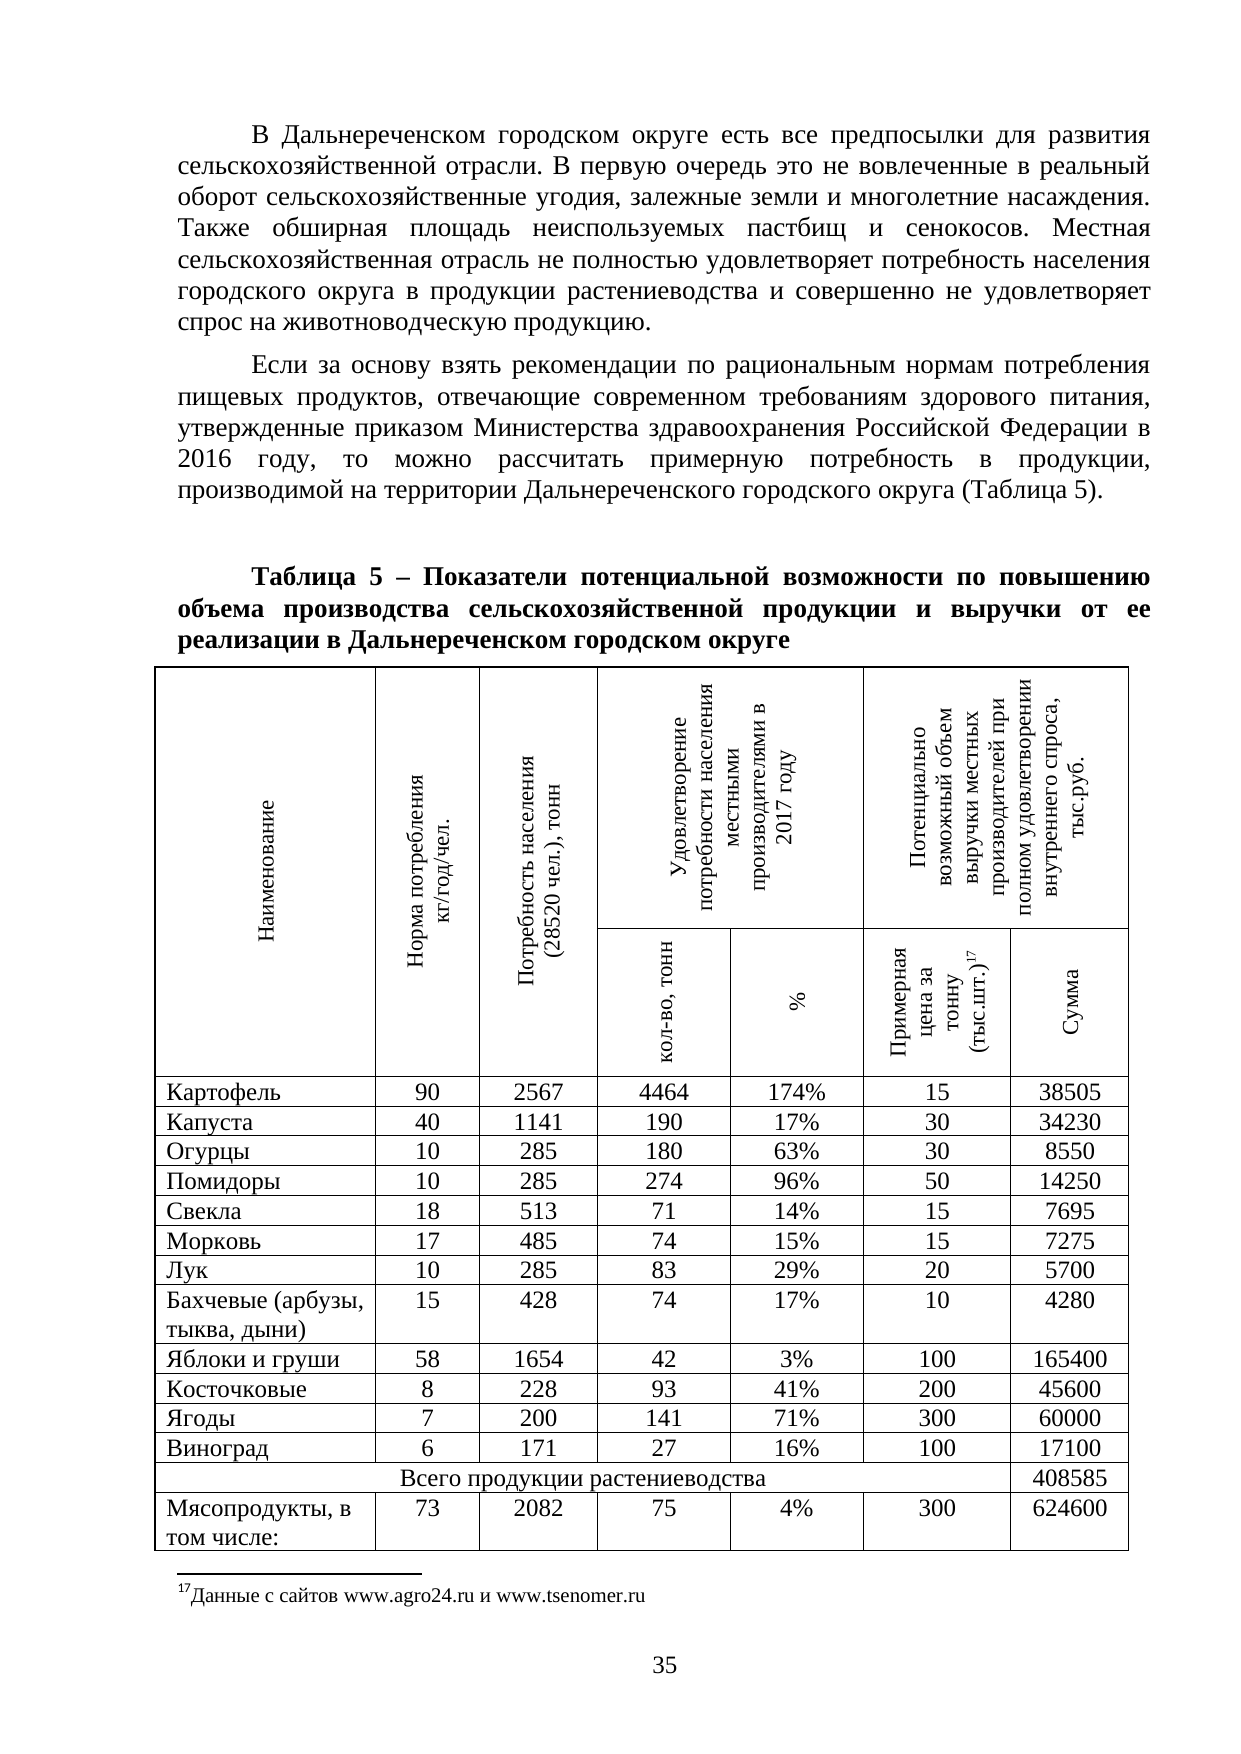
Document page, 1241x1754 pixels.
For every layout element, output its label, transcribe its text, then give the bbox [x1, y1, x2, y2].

table_cell 7275 [1011, 1226, 1128, 1254]
table_cell 29% [731, 1256, 863, 1284]
table_cell 17100 [1011, 1433, 1128, 1462]
table_cell Косточковые [156, 1374, 375, 1402]
table_cell 10 [376, 1256, 479, 1284]
table_cell 1654 [480, 1344, 597, 1373]
table_cell кол-во, тонн [598, 929, 730, 1076]
table_cell 1141 [480, 1107, 597, 1135]
table_cell 73 [376, 1493, 479, 1550]
text Если за основу взять рекомендации по рациональным нормам потребления пищевых продуктов, отвечающие современном требованиям здорового питания, утвержденные приказом Министерства здравоохранения Российской Федерации в 2016 году, то можно рассчитать примерную потребность в продукции, производимой на территории Дальнереченского городского округа (Таблица 5). [177, 349, 1152, 504]
table_cell 300 [864, 1493, 1010, 1550]
table_cell 7 [376, 1404, 479, 1432]
table_cell 2082 [480, 1493, 597, 1550]
table_cell 165400 [1011, 1344, 1128, 1373]
table_cell 7695 [1011, 1196, 1128, 1225]
table_cell 17% [731, 1285, 863, 1343]
table_header Удовлетворение потребности населения местными производителями в 2017 году [598, 668, 863, 928]
table_cell Свекла [156, 1196, 375, 1225]
table_cell 2567 [480, 1077, 597, 1106]
table_cell 30 [864, 1136, 1010, 1165]
table_cell 45600 [1011, 1374, 1128, 1402]
table_cell Морковь [156, 1226, 375, 1254]
table_cell Картофель [156, 1077, 375, 1106]
table_cell 16% [731, 1433, 863, 1462]
table_cell 428 [480, 1285, 597, 1343]
table_cell 3% [731, 1344, 863, 1373]
table_cell 513 [480, 1196, 597, 1225]
table_cell 10 [376, 1166, 479, 1195]
table_cell 75 [598, 1493, 730, 1550]
text В Дальнереченском городском округе есть все предпосылки для развития сельскохозяйственной отрасли. В первую очередь это не вовлеченные в реальный оборот сельскохозяйственные угодия, залежные земли и многолетние насаждения. Также обширная площадь неиспользуемых пастбищ и сенокосов. Местная сельскохозяйственная отрасль не полностью удовлетворяет потребность населения городского округа в продукции растениеводства и совершенно не удовлетворяет спрос на животноводческую продукцию. [177, 118, 1152, 336]
table_cell 485 [480, 1226, 597, 1254]
table_cell 200 [864, 1374, 1010, 1402]
table_cell 4% [731, 1493, 863, 1550]
table_cell 8 [376, 1374, 479, 1402]
table_cell 141 [598, 1404, 730, 1432]
table_cell 60000 [1011, 1404, 1128, 1432]
table_cell Ягоды [156, 1404, 375, 1432]
table_cell 274 [598, 1166, 730, 1195]
table_cell Мясопродукты, в том числе: [156, 1493, 375, 1550]
table_cell 285 [480, 1256, 597, 1284]
table_cell 42 [598, 1344, 730, 1373]
table_cell 285 [480, 1166, 597, 1195]
table_cell 20 [864, 1256, 1010, 1284]
table_cell Огурцы [156, 1136, 375, 1165]
table_cell 190 [598, 1107, 730, 1135]
table_cell 408585 [1011, 1463, 1128, 1492]
table_cell 83 [598, 1256, 730, 1284]
table_cell 228 [480, 1374, 597, 1402]
table_cell 17 [376, 1226, 479, 1254]
table_header Потенциально возможный объем выручки местных производителей при полном удовлетворении внутреннего спроса, тыс.руб. [864, 668, 1128, 928]
table_cell 30 [864, 1107, 1010, 1135]
table_cell 17% [731, 1107, 863, 1135]
table_cell 63% [731, 1136, 863, 1165]
table_cell 4464 [598, 1077, 730, 1106]
table_cell 15 [376, 1285, 479, 1343]
table_header Наименование [156, 668, 375, 1076]
table_cell Яблоки и груши [156, 1344, 375, 1373]
table_cell 27 [598, 1433, 730, 1462]
table_cell 285 [480, 1136, 597, 1165]
table_cell 6 [376, 1433, 479, 1462]
table_cell 34230 [1011, 1107, 1128, 1135]
table_cell 14% [731, 1196, 863, 1225]
table_cell 15 [864, 1226, 1010, 1254]
table_cell 10 [376, 1136, 479, 1165]
table_cell Сумма [1011, 929, 1128, 1076]
table_cell 71% [731, 1404, 863, 1432]
table_cell 93 [598, 1374, 730, 1402]
table_cell Виноград [156, 1433, 375, 1462]
table_cell 100 [864, 1344, 1010, 1373]
table_cell 18 [376, 1196, 479, 1225]
table_cell 200 [480, 1404, 597, 1432]
table_cell Примерная цена за тонну (тыс.шт.) [864, 929, 1010, 1076]
table_cell 4280 [1011, 1285, 1128, 1343]
table_cell 74 [598, 1285, 730, 1343]
table_cell 40 [376, 1107, 479, 1135]
table_cell 15 [864, 1196, 1010, 1225]
table_cell 8550 [1011, 1136, 1128, 1165]
table_cell 15% [731, 1226, 863, 1254]
table_cell 96% [731, 1166, 863, 1195]
table_cell 50 [864, 1166, 1010, 1195]
table_cell 10 [864, 1285, 1010, 1343]
table_cell 15 [864, 1077, 1010, 1106]
table_cell 624600 [1011, 1493, 1128, 1550]
table_cell 90 [376, 1077, 479, 1106]
table_cell 171 [480, 1433, 597, 1462]
table_cell 300 [864, 1404, 1010, 1432]
table_cell 58 [376, 1344, 479, 1373]
table_cell 38505 [1011, 1077, 1128, 1106]
table_cell Бахчевые (арбузы, тыква, дыни) [156, 1285, 375, 1343]
table_cell 74 [598, 1226, 730, 1254]
table_cell 71 [598, 1196, 730, 1225]
table_cell Помидоры [156, 1166, 375, 1195]
table_cell 14250 [1011, 1166, 1128, 1195]
table_cell 5700 [1011, 1256, 1128, 1284]
table_header Норма потребления кг/год/чел. [376, 668, 479, 1076]
table_cell 41% [731, 1374, 863, 1402]
text Таблица 5 – Показатели потенциальной возможности по повышению объема производства сельскохозяйственной продукции и выручки от ее реализации в Дальнереченском городском округе [177, 561, 1152, 654]
table_cell 180 [598, 1136, 730, 1165]
table_cell Капуста [156, 1107, 375, 1135]
table_cell 100 [864, 1433, 1010, 1462]
table_cell Всего продукции растениеводства [156, 1463, 1010, 1492]
table_cell 174% [731, 1077, 863, 1106]
table_header Потребность населения (28520 чел.), тонн [480, 668, 597, 1076]
table_cell % [731, 929, 863, 1076]
table_cell Лук [156, 1256, 375, 1284]
